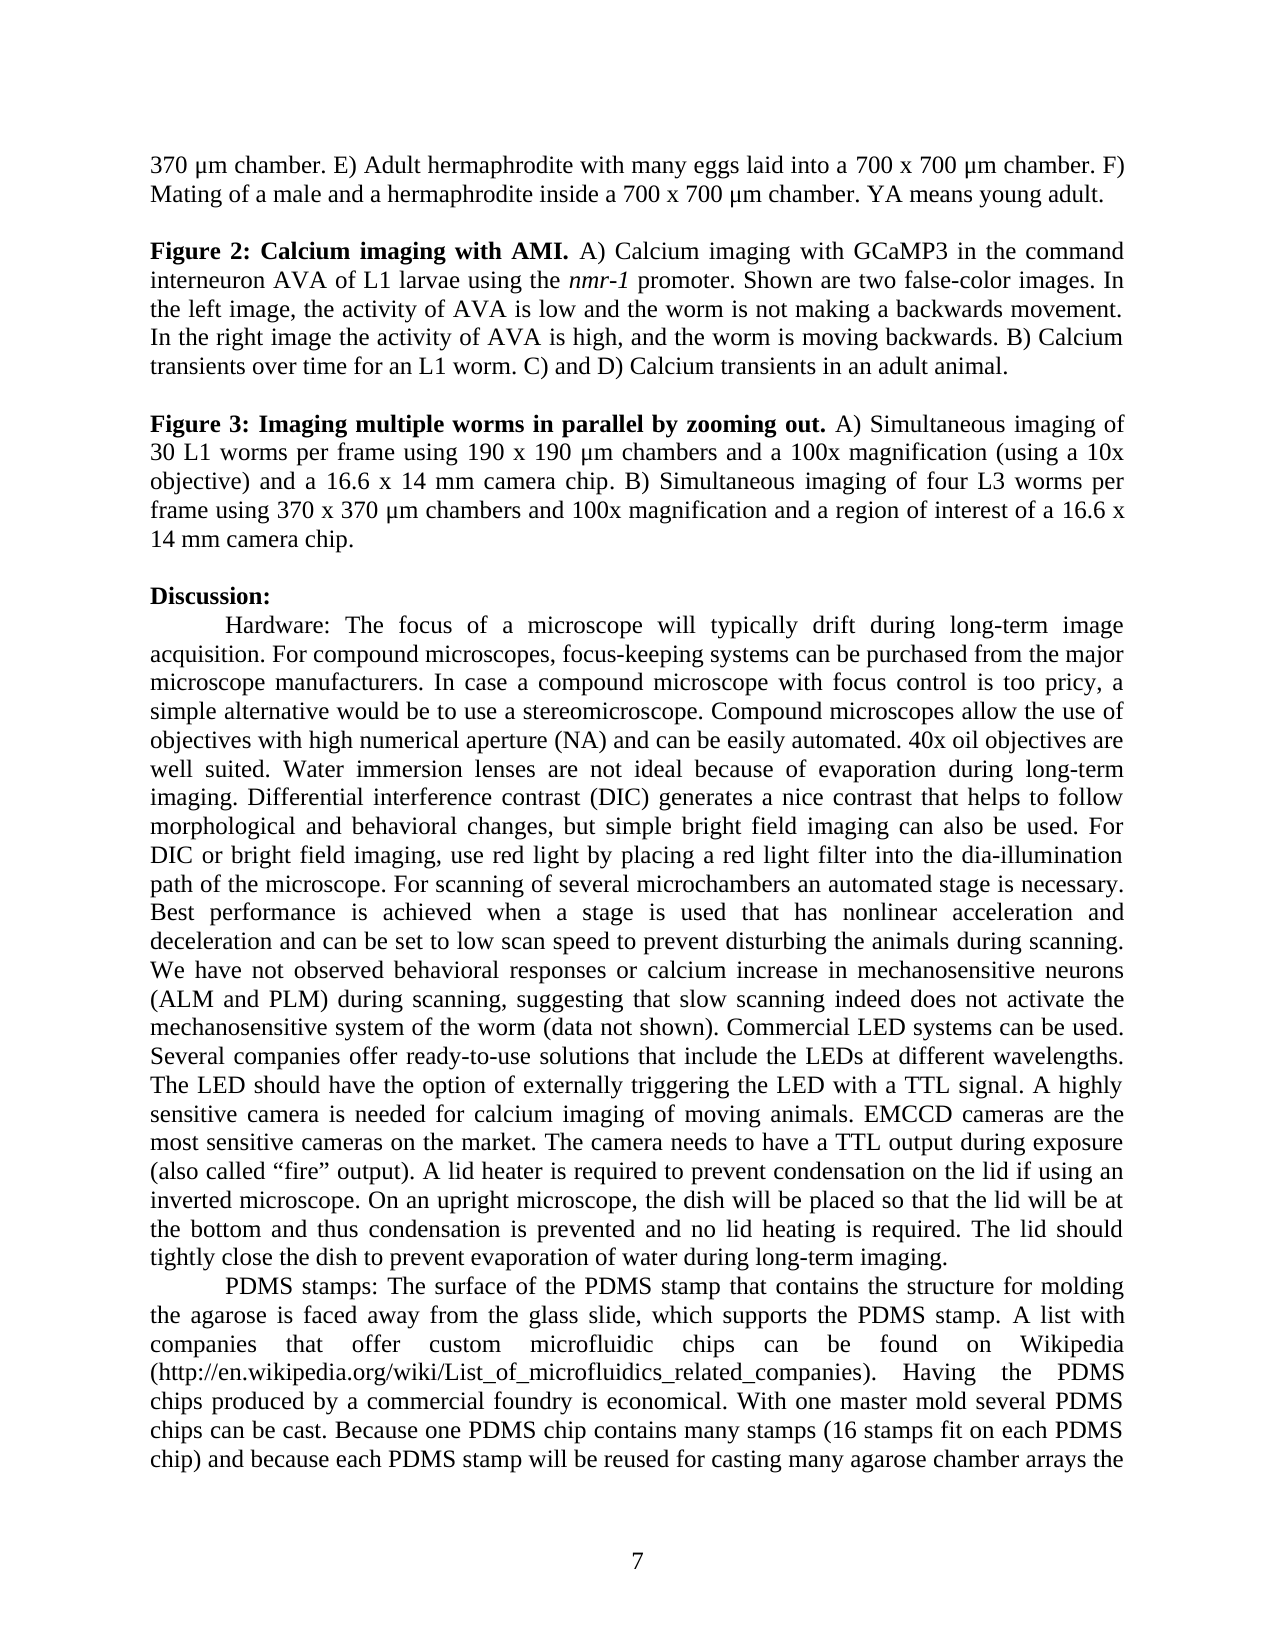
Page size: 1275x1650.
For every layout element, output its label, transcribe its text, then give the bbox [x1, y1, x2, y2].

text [150, 1271, 1125, 1472]
text Figure 3: Imaging multiple worms in parallel by zooming out. A) Simultaneous imaging of 30 L1 worms per frame using 190 x 190 μm chambers and a 100x magnification (using a 10x objective) and a 16.6 x 14 mm camera chip. B) Simultaneous imaging of four L3 worms per frame using 370 x 370 μm chambers and 100x magnification and a region of interest of a 16.6 x 14 mm camera chip. [150, 409, 1125, 552]
text Figure 2: Calcium imaging with AMI. A) Calcium imaging with GCaMP3 in the command interneuron AVA of L1 larvae using the nmr-1 promoter. Shown are two false-color images. In the left image, the activity of AVA is low and the worm is not making a backwards movement. In the right image the activity of AVA is high, and the worm is moving backwards. B) Calcium transients over time for an L1 worm. C) and D) Calcium transients in an adult animal. [150, 236, 1125, 380]
text Discussion: [150, 581, 1125, 610]
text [150, 150, 1125, 207]
text Hardware: The focus of a microscope will typically drift during long-term image acquisition. For compound microscopes, focus-keeping systems can be purchased from the major microscope manufacturers. In case a compound microscope with focus control is too pricy, a simple alternative would be to use a stereomicroscope. Compound microscopes allow the use of objectives with high numerical aperture (NA) and can be easily automated. 40x oil objectives are well suited. Water immersion lenses are not ideal because of evaporation during long-term imaging. Differential interference contrast (DIC) generates a nice contrast that helps to follow morphological and behavioral changes, but simple bright field imaging can also be used. For DIC or bright field imaging, use red light by placing a red light filter into the dia-illumination path of the microscope. For scanning of several microchambers an automated stage is necessary. Best performance is achieved when a stage is used that has nonlinear acceleration and deceleration and can be set to low scan speed to prevent disturbing the animals during scanning. We have not observed behavioral responses or calcium increase in mechanosensitive neurons (ALM and PLM) during scanning, suggesting that slow scanning indeed does not activate the mechanosensitive system of the worm (data not shown). Commercial LED systems can be used. Several companies offer ready-to-use solutions that include the LEDs at different wavelengths. The LED should have the option of externally triggering the LED with a TTL signal. A highly sensitive camera is needed for calcium imaging of moving animals. EMCCD cameras are the most sensitive cameras on the market. The camera needs to have a TTL output during exposure (also called “fire” output). A lid heater is required to prevent condensation on the lid if using an inverted microscope. On an upright microscope, the dish will be placed so that the lid will be at the bottom and thus condensation is prevented and no lid heating is required. The lid should tightly close the dish to prevent evaporation of water during long-term imaging. [150, 610, 1125, 1271]
